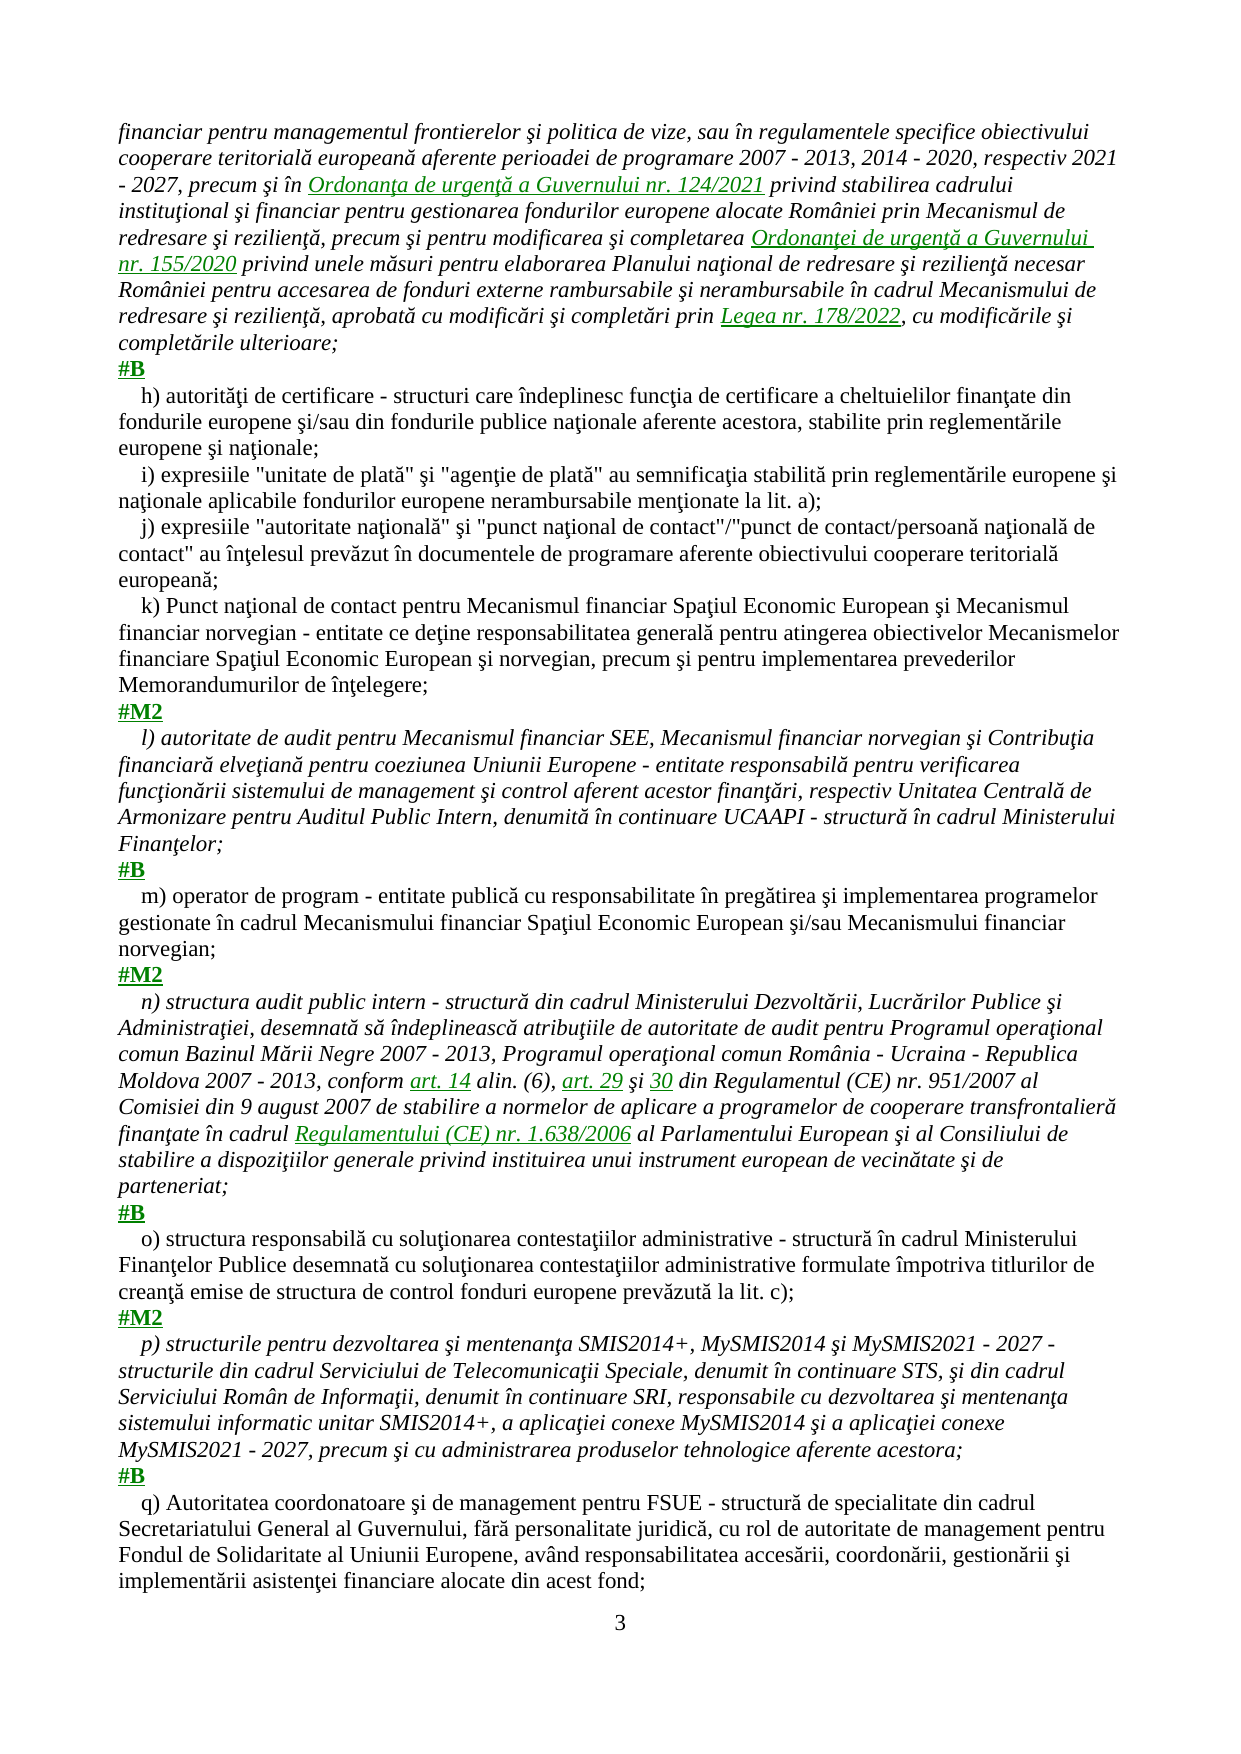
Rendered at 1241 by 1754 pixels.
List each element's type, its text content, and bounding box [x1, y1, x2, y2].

text #B [118, 856, 1122, 882]
text #B [118, 355, 1122, 382]
text #M2 [118, 698, 1122, 724]
text j) expresiile "autoritate naţională" şi "punct naţional de contact"/"punct de contact/persoană naţională de contact" au înţelesul prevăzut în documentele de programare aferente obiectivului cooperare teritorială europeană; [118, 513, 1122, 592]
text #M2 [118, 1304, 1122, 1330]
text #M2 [118, 961, 1122, 988]
text l) autoritate de audit pentru Mecanismul financiar SEE, Mecanismul financiar norvegian şi Contribuţia financiară elveţiană pentru coeziunea Uniunii Europene - entitate responsabilă pentru verificarea funcţionării sistemului de management şi control aferent acestor finanţări, respectiv Unitatea Centrală de Armonizare pentru Auditul Public Intern, denumită în continuare UCAAPI - structură în cadrul Ministerului Finanţelor; [118, 724, 1122, 856]
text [118, 118, 1122, 355]
text o) structura responsabilă cu soluţionarea contestaţiilor administrative - structură în cadrul Ministerului Finanţelor Publice desemnată cu soluţionarea contestaţiilor administrative formulate împotriva titlurilor de creanţă emise de structura de control fonduri europene prevăzută la lit. c); [118, 1225, 1122, 1304]
text n) structura audit public intern - structură din cadrul Ministerului Dezvoltării, Lucrărilor Publice şi Administraţiei, desemnată să îndeplinească atribuţiile de autoritate de audit pentru Programul operaţional comun Bazinul Mării Negre 2007 - 2013, Programul operaţional comun România - Ucraina - Republica Moldova 2007 - 2013, conform art. 14 alin. (6), art. 29 şi 30 din Regulamentul (CE) nr. 951/2007 al Comisiei din 9 august 2007 de stabilire a normelor de aplicare a programelor de cooperare transfrontalieră finanţate în cadrul Regulamentului (CE) nr. 1.638/2006 al Parlamentului European şi al Consiliului de stabilire a dispoziţiilor generale privind instituirea unui instrument european de vecinătate şi de parteneriat; [118, 988, 1122, 1199]
text p) structurile pentru dezvoltarea şi mentenanţa SMIS2014+, MySMIS2014 şi MySMIS2021 - 2027 - structurile din cadrul Serviciului de Telecomunicaţii Speciale, denumit în continuare STS, şi din cadrul Serviciului Român de Informaţii, denumit în continuare SRI, responsabile cu dezvoltarea şi mentenanţa sistemului informatic unitar SMIS2014+, a aplicaţiei conexe MySMIS2014 şi a aplicaţiei conexe MySMIS2021 - 2027, precum şi cu administrarea produselor tehnologice aferente acestora; [118, 1330, 1122, 1462]
text h) autorităţi de certificare - structuri care îndeplinesc funcţia de certificare a cheltuielilor finanţate din fondurile europene şi/sau din fondurile publice naţionale aferente acestora, stabilite prin reglementările europene şi naţionale; [118, 382, 1122, 461]
text q) Autoritatea coordonatoare şi de management pentru FSUE - structură de specialitate din cadrul Secretariatului General al Guvernului, fără personalitate juridică, cu rol de autoritate de management pentru Fondul de Solidaritate al Uniunii Europene, având responsabilitatea accesării, coordonării, gestionării şi implementării asistenţei financiare alocate din acest fond; [118, 1488, 1122, 1594]
text k) Punct naţional de contact pentru Mecanismul financiar Spaţiul Economic European şi Mecanismul financiar norvegian - entitate ce deţine responsabilitatea generală pentru atingerea obiectivelor Mecanismelor financiare Spaţiul Economic European şi norvegian, precum şi pentru implementarea prevederilor Memorandumurilor de înţelegere; [118, 592, 1122, 698]
text i) expresiile "unitate de plată" şi "agenţie de plată" au semnificaţia stabilită prin reglementările europene şi naţionale aplicabile fondurilor europene nerambursabile menţionate la lit. a); [118, 461, 1122, 513]
text #B [118, 1462, 1122, 1488]
text m) operator de program - entitate publică cu responsabilitate în pregătirea şi implementarea programelor gestionate în cadrul Mecanismului financiar Spaţiul Economic European şi/sau Mecanismului financiar norvegian; [118, 882, 1122, 961]
text #B [118, 1199, 1122, 1225]
